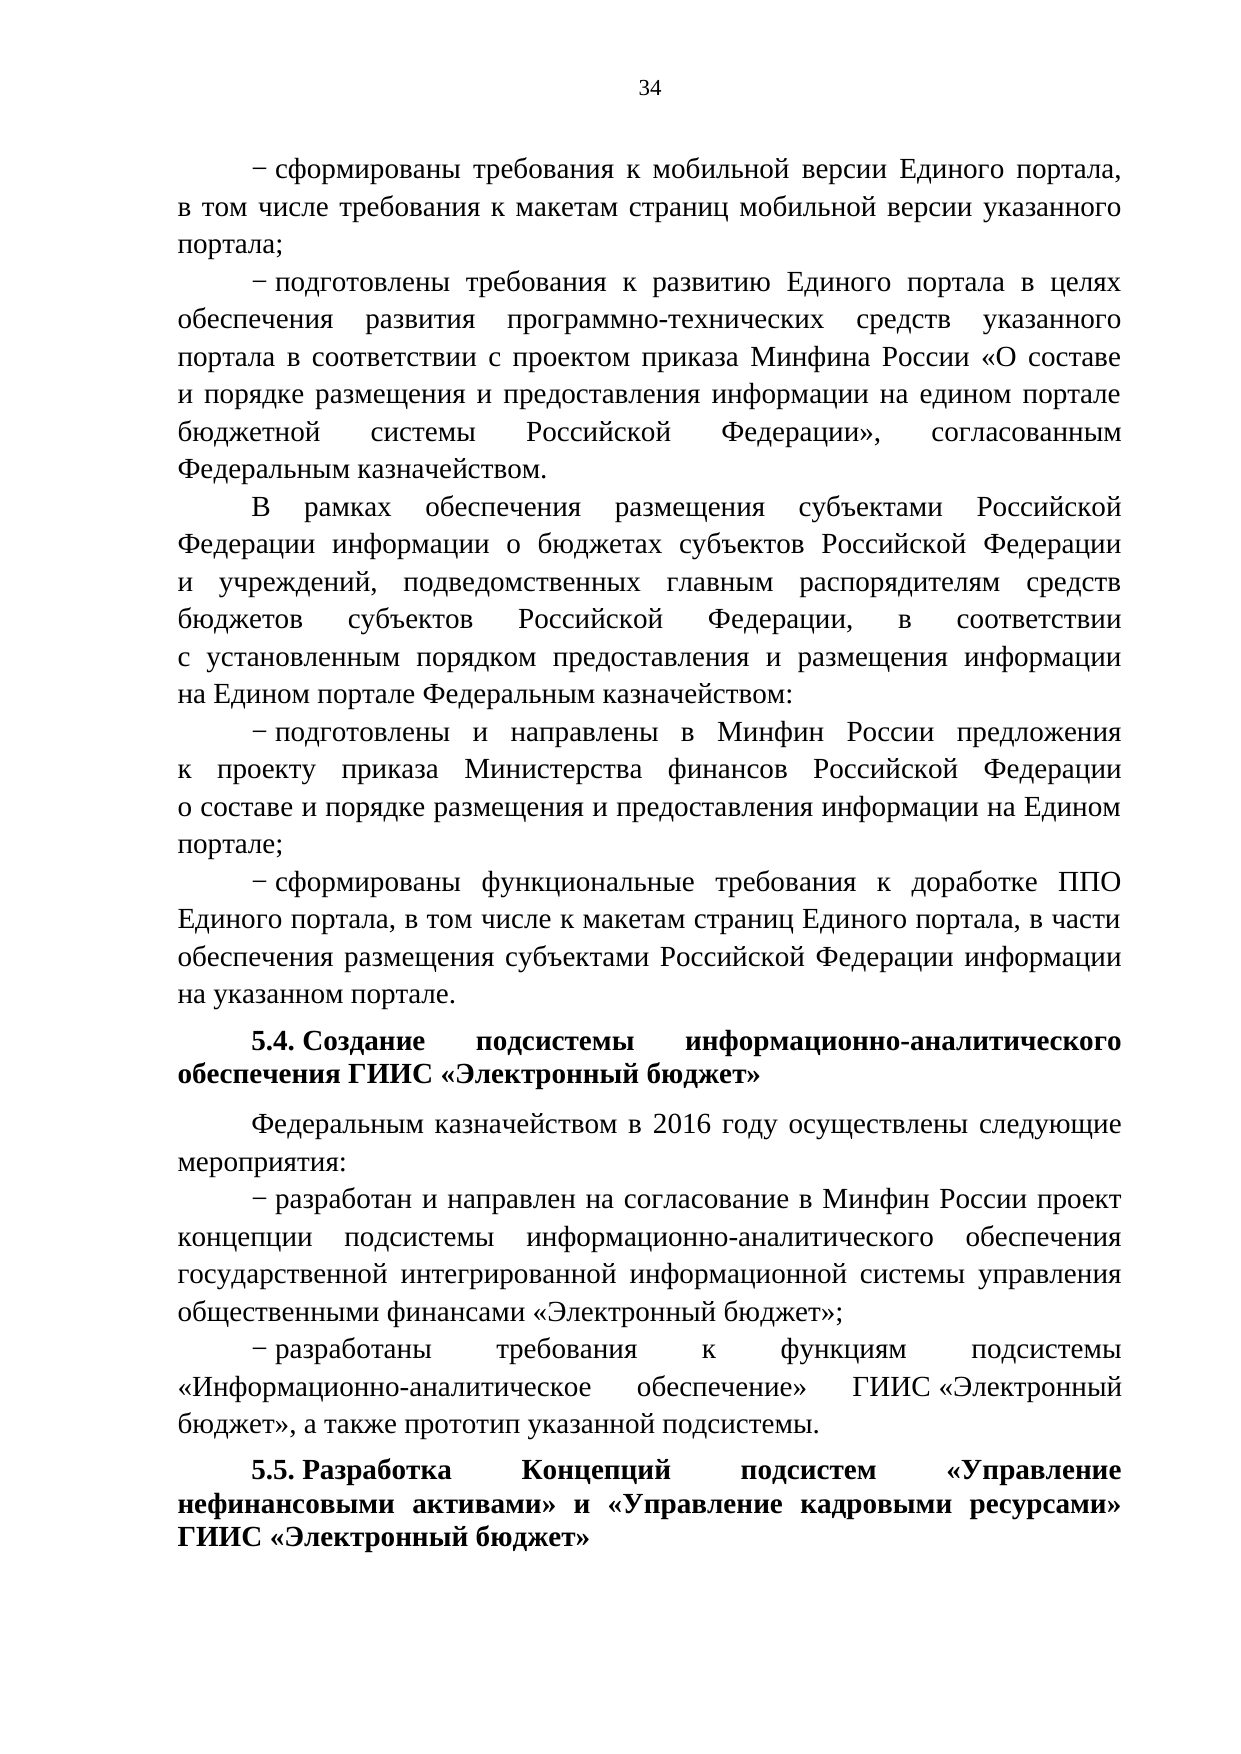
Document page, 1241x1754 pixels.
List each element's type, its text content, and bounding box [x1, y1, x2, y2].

text − сформированы функциональные требования к доработке ППО Единого портала, в том числе к макетам страниц Единого портала, в части обеспечения размещения субъектами Российской Федерации информации на указанном портале. [177, 860, 1122, 1010]
text − сформированы требования к мобильной версии Единого портала, в том числе требования к макетам страниц мобильной версии указанного портала; [177, 148, 1122, 260]
text В рамках обеспечения размещения субъектами Российской Федерации информации о бюджетах субъектов Российской Федерации и учреждений, подведомственных главным распорядителям средств бюджетов субъектов Российской Федерации, в соответствии с установленным порядком предоставления и размещения информации на Едином портале Федеральным казначейством: [177, 485, 1122, 710]
text − разработан и направлен на согласование в Минфин России проект концепции подсистемы информационно-аналитического обеспечения государственной интегрированной информационной системы управления общественными финансами «Электронный бюджет»; [177, 1177, 1122, 1327]
text 5.5. Разработка Концепций подсистем «Управление нефинансовыми активами» и «Управление кадровыми ресурсами» ГИИС «Электронный бюджет» [177, 1452, 1122, 1553]
text − разработаны требования к функциям подсистемы «Информационно-аналитическое обеспечение» ГИИС «Электронный бюджет», а также прототип указанной подсистемы. [177, 1327, 1122, 1440]
text 5.4. Создание подсистемы информационно-аналитического обеспечения ГИИС «Электронный бюджет» [177, 1023, 1122, 1090]
text − подготовлены требования к развитию Единого портала в целях обеспечения развития программно-технических средств указанного портала в соответствии с проектом приказа Минфина России «О составе и порядке размещения и предоставления информации на едином портале бюджетной системы Российской Федерации», согласованным Федеральным казначейством. [177, 260, 1122, 485]
text − подготовлены и направлены в Минфин России предложения к проекту приказа Министерства финансов Российской Федерации о составе и порядке размещения и предоставления информации на Едином портале; [177, 710, 1122, 860]
text Федеральным казначейством в 2016 году осуществлены следующие мероприятия: [177, 1102, 1122, 1177]
